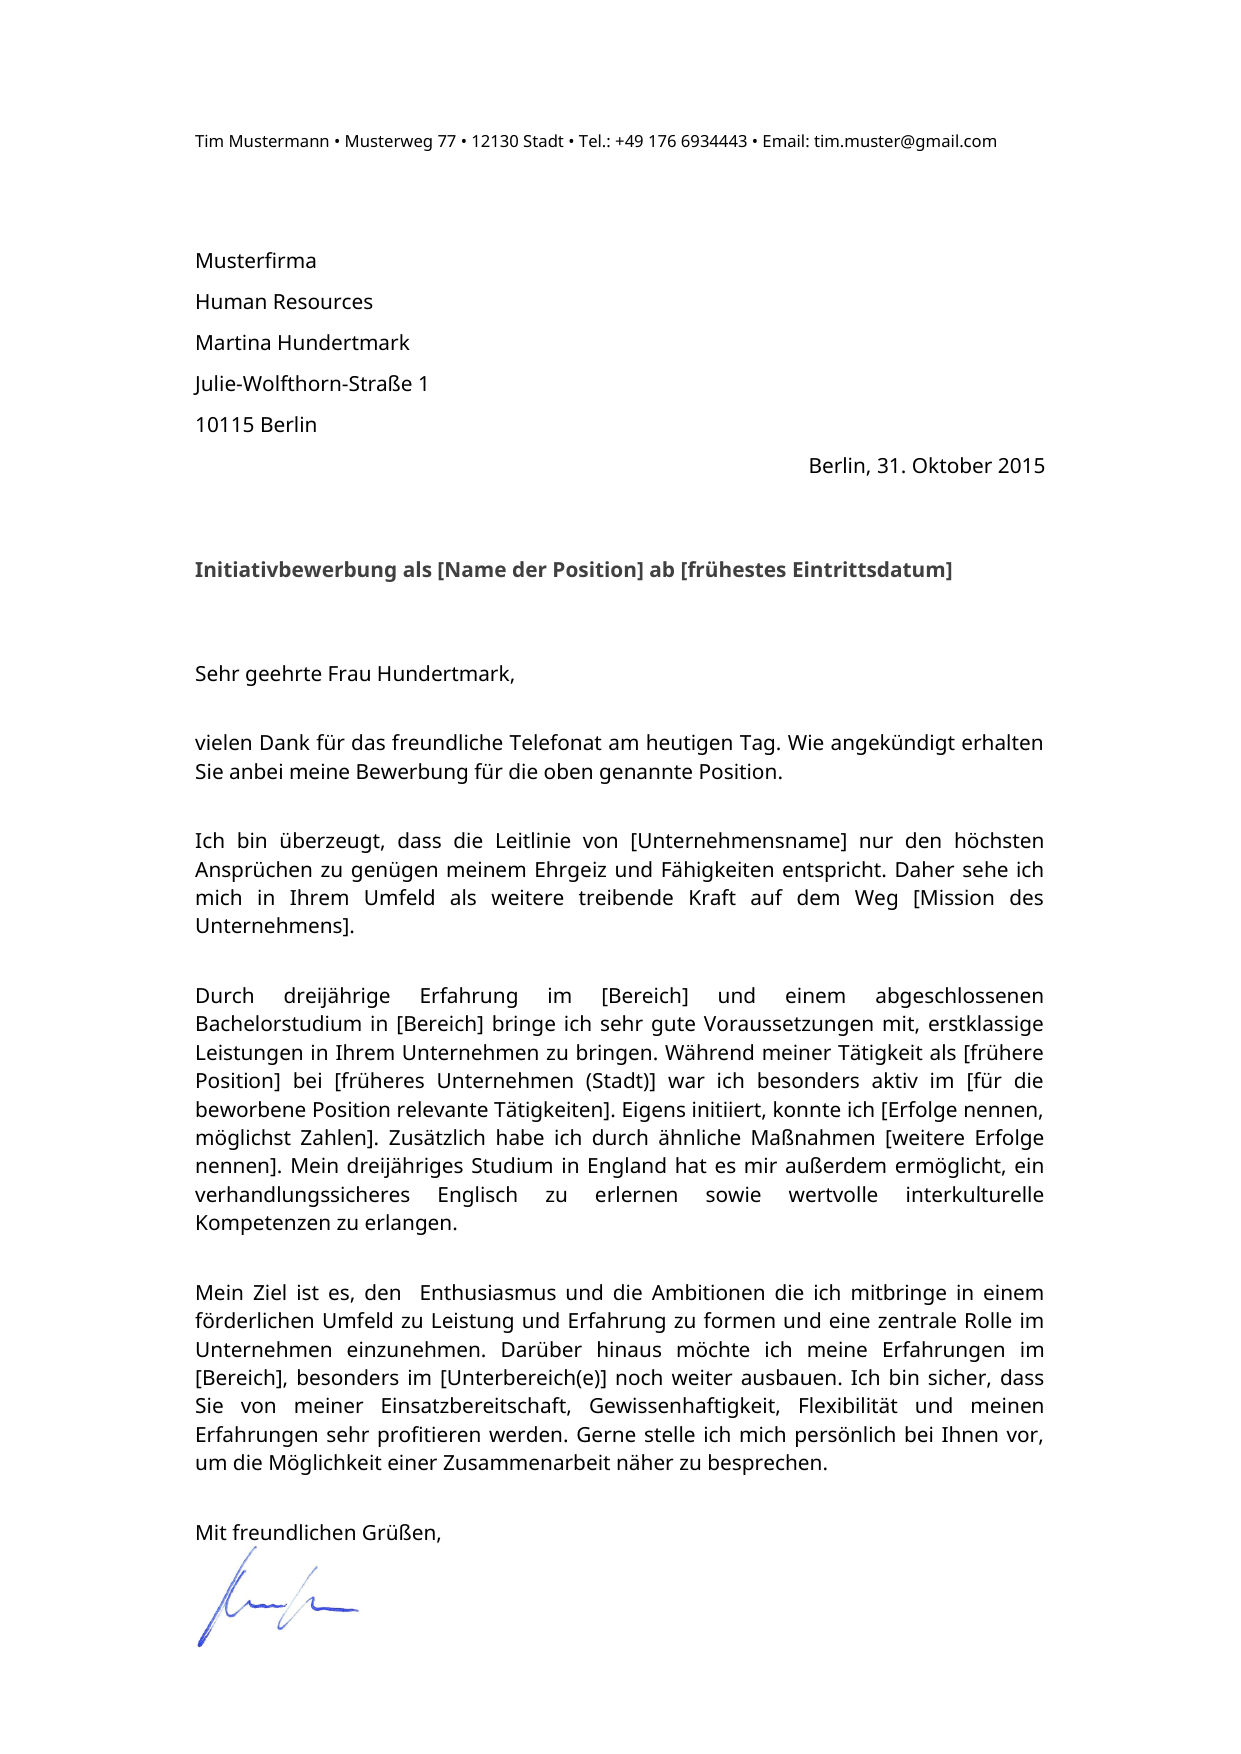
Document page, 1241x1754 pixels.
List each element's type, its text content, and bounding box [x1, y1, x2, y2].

text Julie-Wolfthorn-Straße 1 [195, 369, 1045, 397]
text Mein Ziel ist es, den Enthusiasmus und die Ambitionen die ich mitbringe in einem förderlichen Umfeld zu Leistung und Erfahrung zu formen und eine zentrale Rolle im Unternehmen einzunehmen. Darüber hinaus möchte ich meine Erfahrungen im [Bereich], besonders im [Unterbereich(e)] noch weiter ausbauen. Ich bin sicher, dass Sie von meiner Einsatzbereitschaft, Gewissenhaftigkeit, Flexibilität und meinen Erfahrungen sehr profitieren werden. Gerne stelle ich mich persönlich bei Ihnen vor, um die Möglichkeit einer Zusammenarbeit näher zu besprechen. [195, 1278, 1045, 1477]
text Musterfirma [195, 246, 1045, 275]
text Sehr geehrte Frau Hundertmark, [195, 659, 1045, 687]
text Berlin, 31. Oktober 2015 [195, 451, 1045, 479]
text Tim Mustermann • Musterweg 77 • 12130 Stadt • Tel.: +49 176 6934443 • Email: tim.muster@gmail.com [195, 129, 1045, 152]
text Human Resources [195, 287, 1045, 316]
text vielen Dank für das freundliche Telefonat am heutigen Tag. Wie angekündigt erhalten Sie anbei meine Bewerbung für die oben genannte Position. [195, 728, 1045, 785]
text Martina Hundertmark [195, 328, 1045, 357]
text Mit freundlichen Grüßen, [195, 1518, 1045, 1546]
text Ich bin überzeugt, dass die Leitlinie von [Unternehmensname] nur den höchsten Ansprüchen zu genügen meinem Ehrgeiz und Fähigkeiten entspricht. Daher sehe ich mich in Ihrem Umfeld als weitere treibende Kraft auf dem Weg [Mission des Unternehmens]. [195, 826, 1045, 940]
picture [194, 1543, 361, 1651]
text Durch dreijährige Erfahrung im [Bereich] und einem abgeschlossenen Bachelorstudium in [Bereich] bringe ich sehr gute Voraussetzungen mit, erstklassige Leistungen in Ihrem Unternehmen zu bringen. Während meiner Tätigkeit als [frühere Position] bei [früheres Unternehmen (Stadt)] war ich besonders aktiv im [für die beworbene Position relevante Tätigkeiten]. Eigens initiiert, konnte ich [Erfolge nennen, möglichst Zahlen]. Zusätzlich habe ich durch ähnliche Maßnahmen [weitere Erfolge nennen]. Mein dreijähriges Studium in England hat es mir außerdem ermöglicht, ein verhandlungssicheres Englisch zu erlernen sowie wertvolle interkulturelle Kompetenzen zu erlangen. [195, 981, 1045, 1237]
text Initiativbewerbung als [Name der Position] ab [frühestes Eintrittsdatum] [195, 555, 1045, 583]
text 10115 Berlin [195, 410, 1045, 438]
